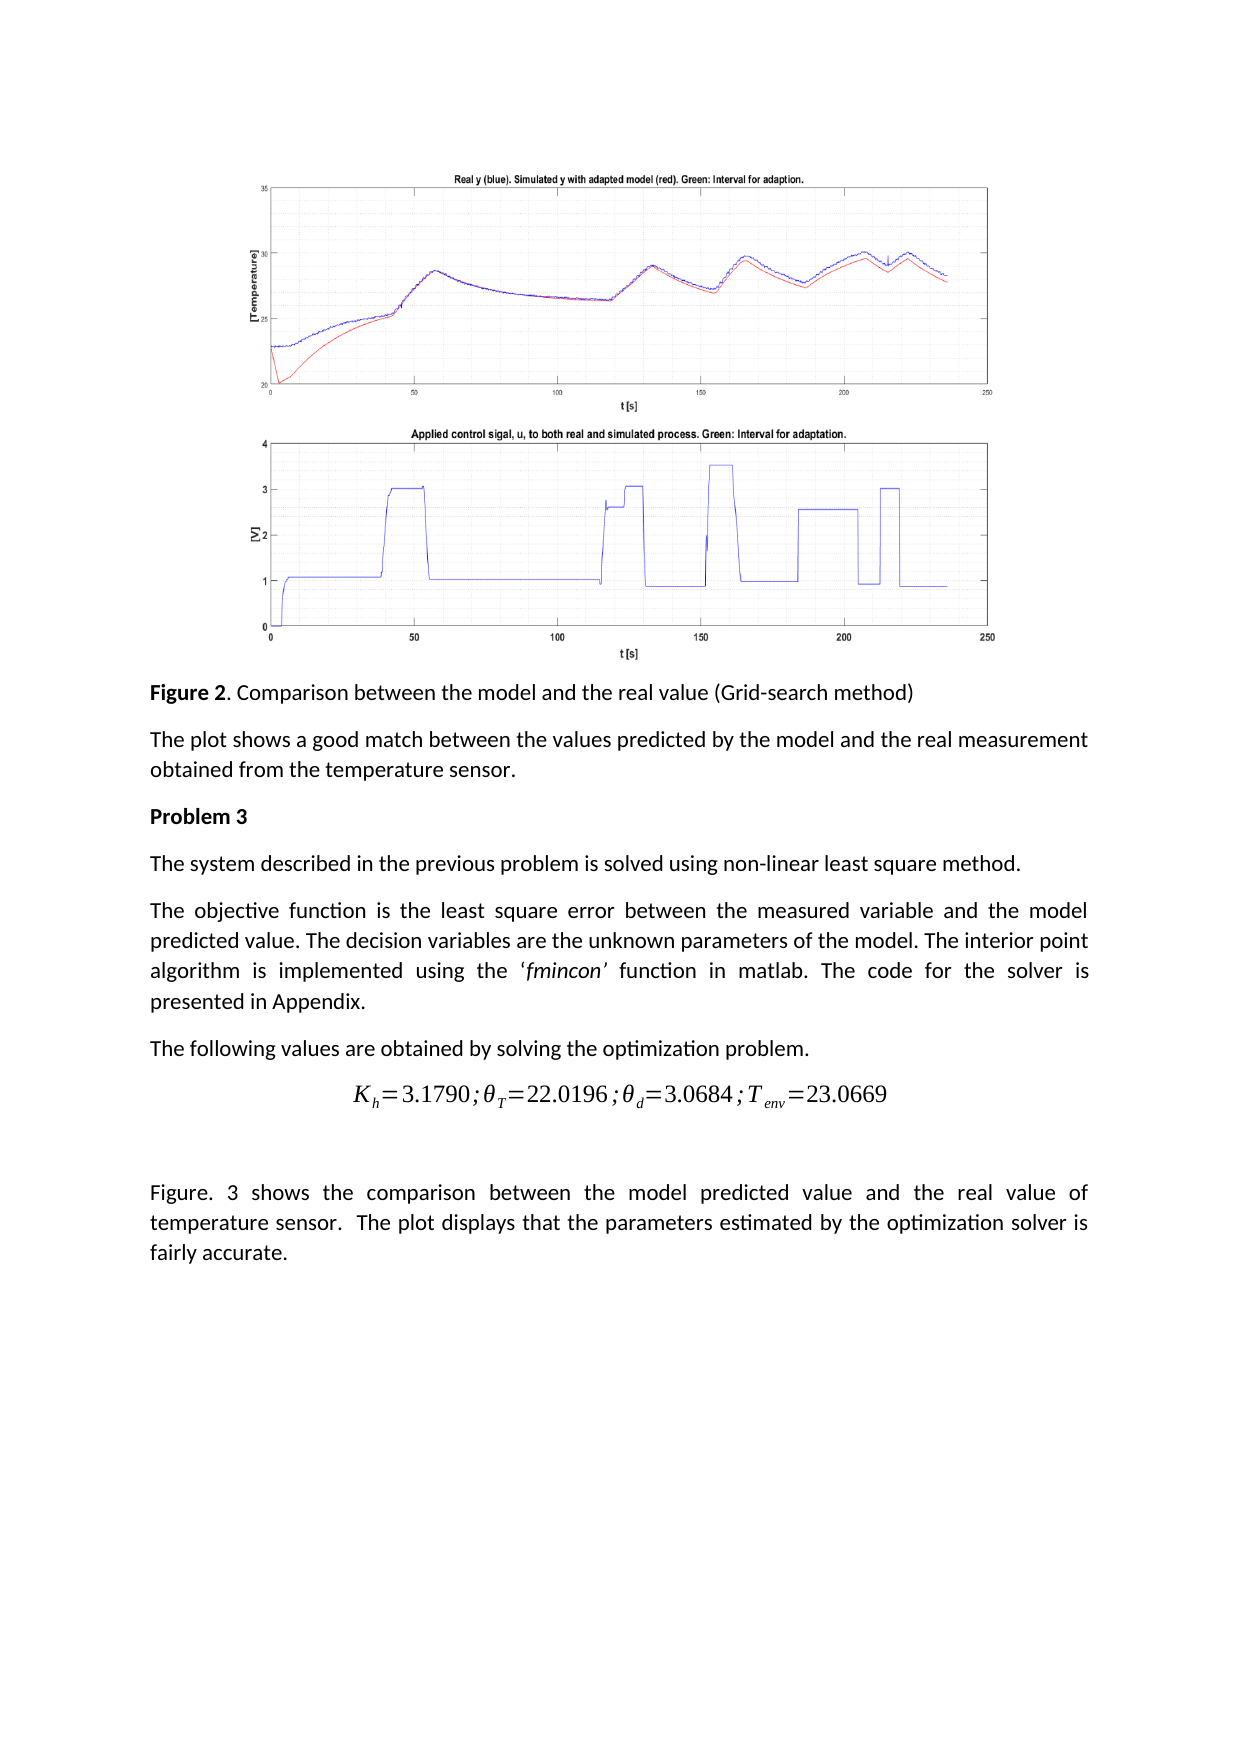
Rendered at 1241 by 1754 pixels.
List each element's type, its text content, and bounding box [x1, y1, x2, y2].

text The system described in the previous problem is solved using non-linear least square method. [150, 849, 1090, 877]
text Figure 2. Comparison between the model and the real value (Grid-search method) [150, 678, 1090, 707]
text The plot shows a good match between the values predicted by the model and the real measurement obtained from the temperature sensor. [150, 725, 1090, 784]
picture [150, 150, 1074, 660]
text Figure. 3 shows the comparison between the model predicted value and the real value of temperature sensor. The plot displays that the parameters estimated by the optimization solver is fairly accurate. [150, 1178, 1090, 1266]
text The following values are obtained by solving the optimization problem. [150, 1034, 1090, 1062]
text The objective function is the least square error between the measured variable and the model predicted value. The decision variables are the unknown parameters of the model. The interior point algorithm is implemented using the ‘fmincon’ function in matlab. The code for the solver is presented in Appendix. [150, 896, 1090, 1015]
text Problem 3 [150, 802, 1090, 831]
